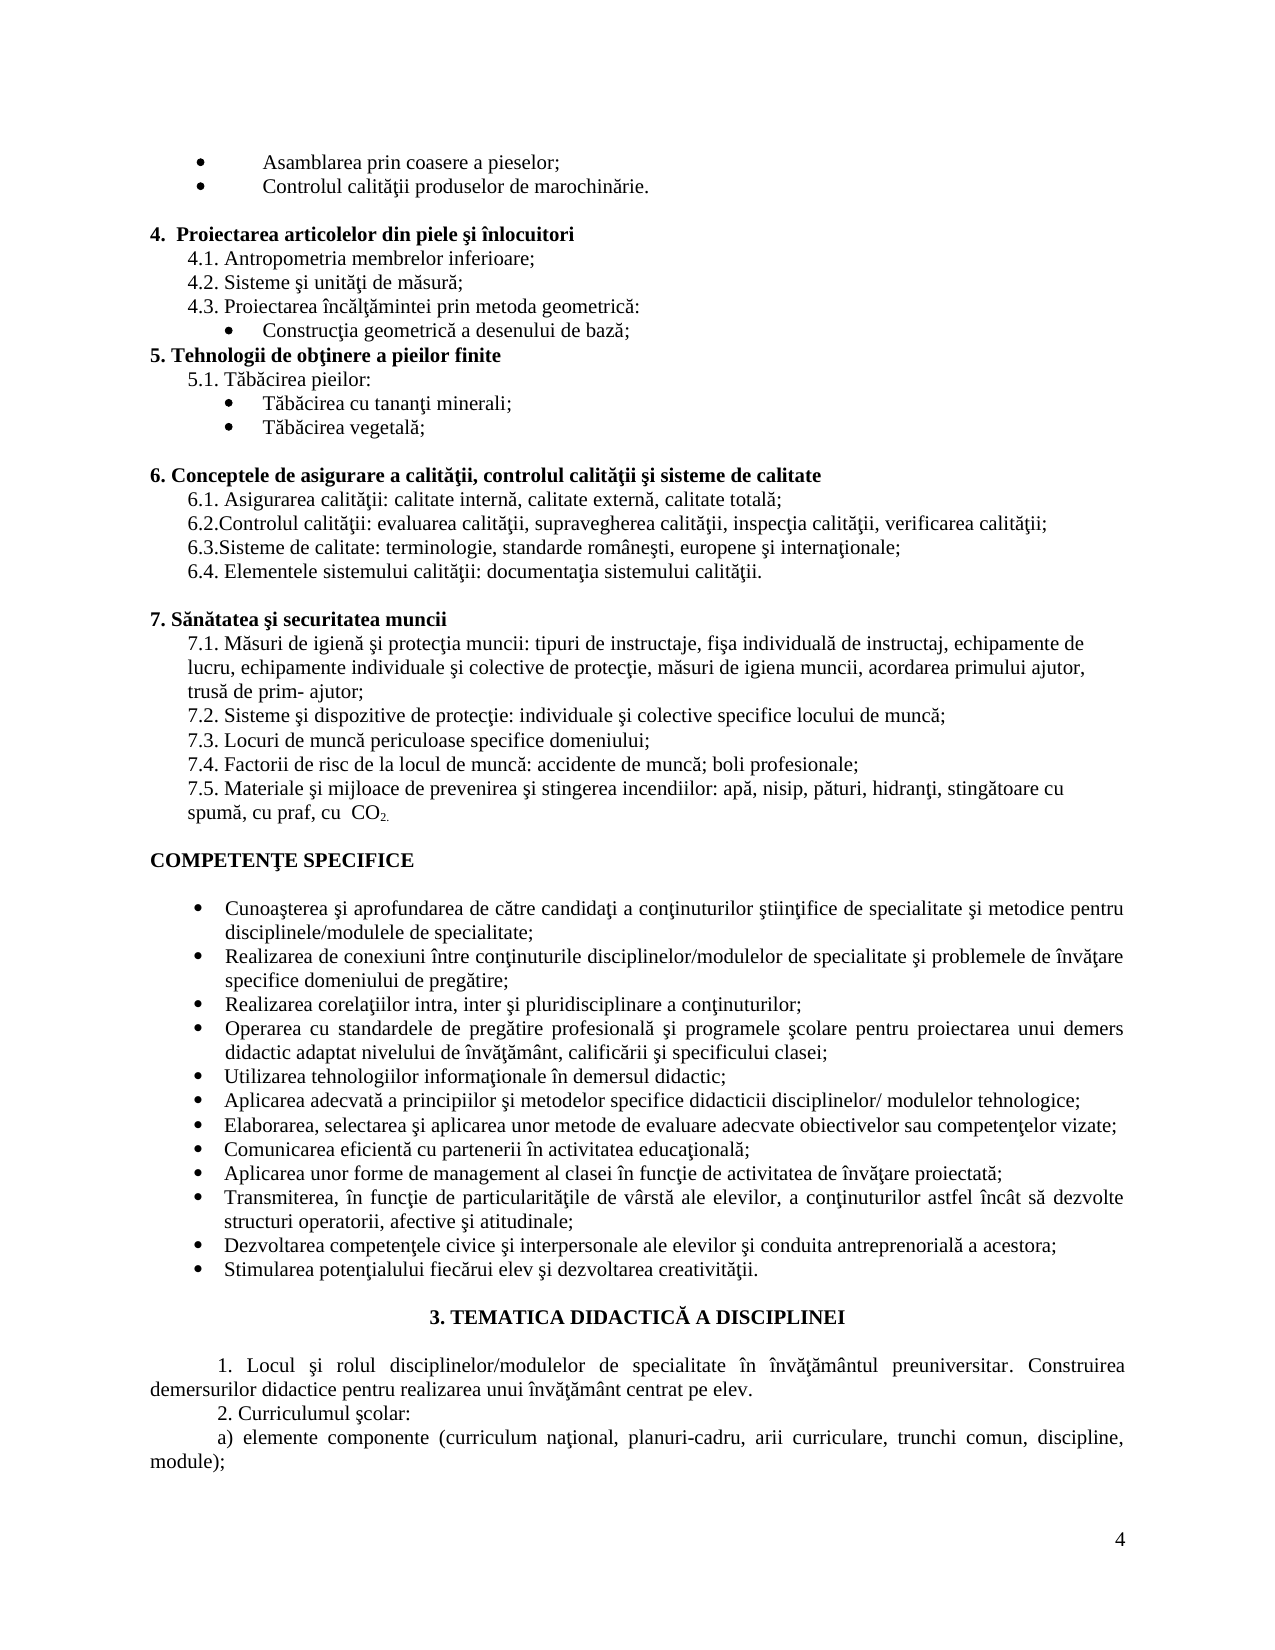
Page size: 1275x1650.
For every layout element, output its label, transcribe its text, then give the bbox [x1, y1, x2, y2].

text 7.2. Sisteme şi dispozitive de protecţie: individuale şi colective specifice locului de muncă; [187, 703, 1125, 727]
list Asamblarea prin coasere a pieselor; [197, 150, 1125, 174]
list Aplicarea unor forme de management al clasei în funcţie de activitatea de învăţare proiectată; [194, 1161, 1125, 1185]
list Comunicarea eficientă cu partenerii în activitatea educaţională; [194, 1137, 1125, 1161]
text 7.3. Locuri de muncă periculoase specifice domeniului; [187, 727, 1125, 752]
text 7. Sănătatea şi securitatea muncii [150, 607, 1125, 631]
list Operarea cu standardele de pregătire profesională şi programele şcolare pentru proiectarea unui demers didactic adaptat nivelului de învăţământ, calificării şi specificului clasei; [194, 1016, 1125, 1064]
text 5. Tehnologii de obţinere a pieilor finite [150, 342, 1125, 367]
list Controlul calităţii produselor de marochinărie. [197, 174, 1125, 198]
list Tăbăcirea cu tananţi minerali; [225, 391, 1125, 415]
list Cunoaşterea şi aprofundarea de către candidaţi a conţinuturilor ştiinţifice de specialitate şi metodice pentru disciplinele/modulele de specialitate; [194, 896, 1125, 944]
text 6. Conceptele de asigurare a calităţii, controlul calităţii şi sisteme de calitate [150, 463, 1125, 487]
text 4.1. Antropometria membrelor inferioare; [187, 246, 1125, 270]
list Construcţia geometrică a desenului de bază; [225, 318, 1125, 342]
text 4.2. Sisteme şi unităţi de măsură; [187, 270, 1125, 294]
list Transmiterea, în funcţie de particularităţile de vârstă ale elevilor, a conţinuturilor astfel încât să dezvolte structuri operatorii, afective şi atitudinale; [194, 1185, 1125, 1233]
list 5.1. Tăbăcirea pieilor: [187, 367, 1125, 391]
list Aplicarea adecvată a principiilor şi metodelor specifice didacticii disciplinelor/ modulelor tehnologice; [194, 1088, 1125, 1112]
text 7.5. Materiale şi mijloace de prevenirea şi stingerea incendiilor: apă, nisip, pături, hidranţi, stingătoare cu spumă, cu praf, cu CO2. [187, 776, 1125, 824]
list Tăbăcirea vegetală; [225, 415, 1125, 439]
list Dezvoltarea competenţele civice şi interpersonale ale elevilor şi conduita antreprenorială a acestora; [194, 1233, 1125, 1257]
text 6.1. Asigurarea calităţii: calitate internă, calitate externă, calitate totală; [187, 487, 1125, 511]
text 4.3. Proiectarea încălţămintei prin metoda geometrică: [187, 294, 1125, 318]
text 7.1. Măsuri de igienă şi protecţia muncii: tipuri de instructaje, fişa individuală de instructaj, echipamente de lucru, echipamente individuale şi colective de protecţie, măsuri de igiena muncii, acordarea primului ajutor, trusă de prim- ajutor; [187, 631, 1125, 703]
text COMPETENŢE SPECIFICE [150, 848, 1125, 872]
list 2. Curriculumul şcolar: [179, 1401, 1125, 1425]
text 6.3.Sisteme de calitate: terminologie, standarde româneşti, europene şi internaţionale; [187, 535, 1125, 559]
list Elaborarea, selectarea şi aplicarea unor metode de evaluare adecvate obiectivelor sau competenţelor vizate; [194, 1112, 1125, 1137]
text 4. Proiectarea articolelor din piele şi înlocuitori [150, 222, 1125, 246]
list Realizarea de conexiuni între conţinuturile disciplinelor/modulelor de specialitate şi problemele de învăţare specifice domeniului de pregătire; [194, 944, 1125, 992]
text 1. Locul şi rolul disciplinelor/modulelor de specialitate în învăţământul preuniversitar. Construirea demersurilor didactice pentru realizarea unui învăţământ centrat pe elev. [150, 1353, 1125, 1401]
text a) elemente componente (curriculum naţional, planuri-cadru, arii curriculare, trunchi comun, discipline, module); [150, 1425, 1125, 1473]
text 7.4. Factorii de risc de la locul de muncă: accidente de muncă; boli profesionale; [187, 752, 1125, 776]
subtitle 3. TEMATICA DIDACTICĂ A DISCIPLINEI [150, 1305, 1125, 1329]
list Utilizarea tehnologiilor informaţionale în demersul didactic; [194, 1064, 1125, 1088]
text 6.4. Elementele sistemului calităţii: documentaţia sistemului calităţii. [187, 559, 1125, 583]
list Stimularea potenţialului fiecărui elev şi dezvoltarea creativităţii. [194, 1257, 1125, 1281]
text 6.2.Controlul calităţii: evaluarea calităţii, supravegherea calităţii, inspecţia calităţii, verificarea calităţii; [187, 511, 1125, 535]
list Realizarea corelaţiilor intra, inter şi pluridisciplinare a conţinuturilor; [194, 992, 1125, 1016]
